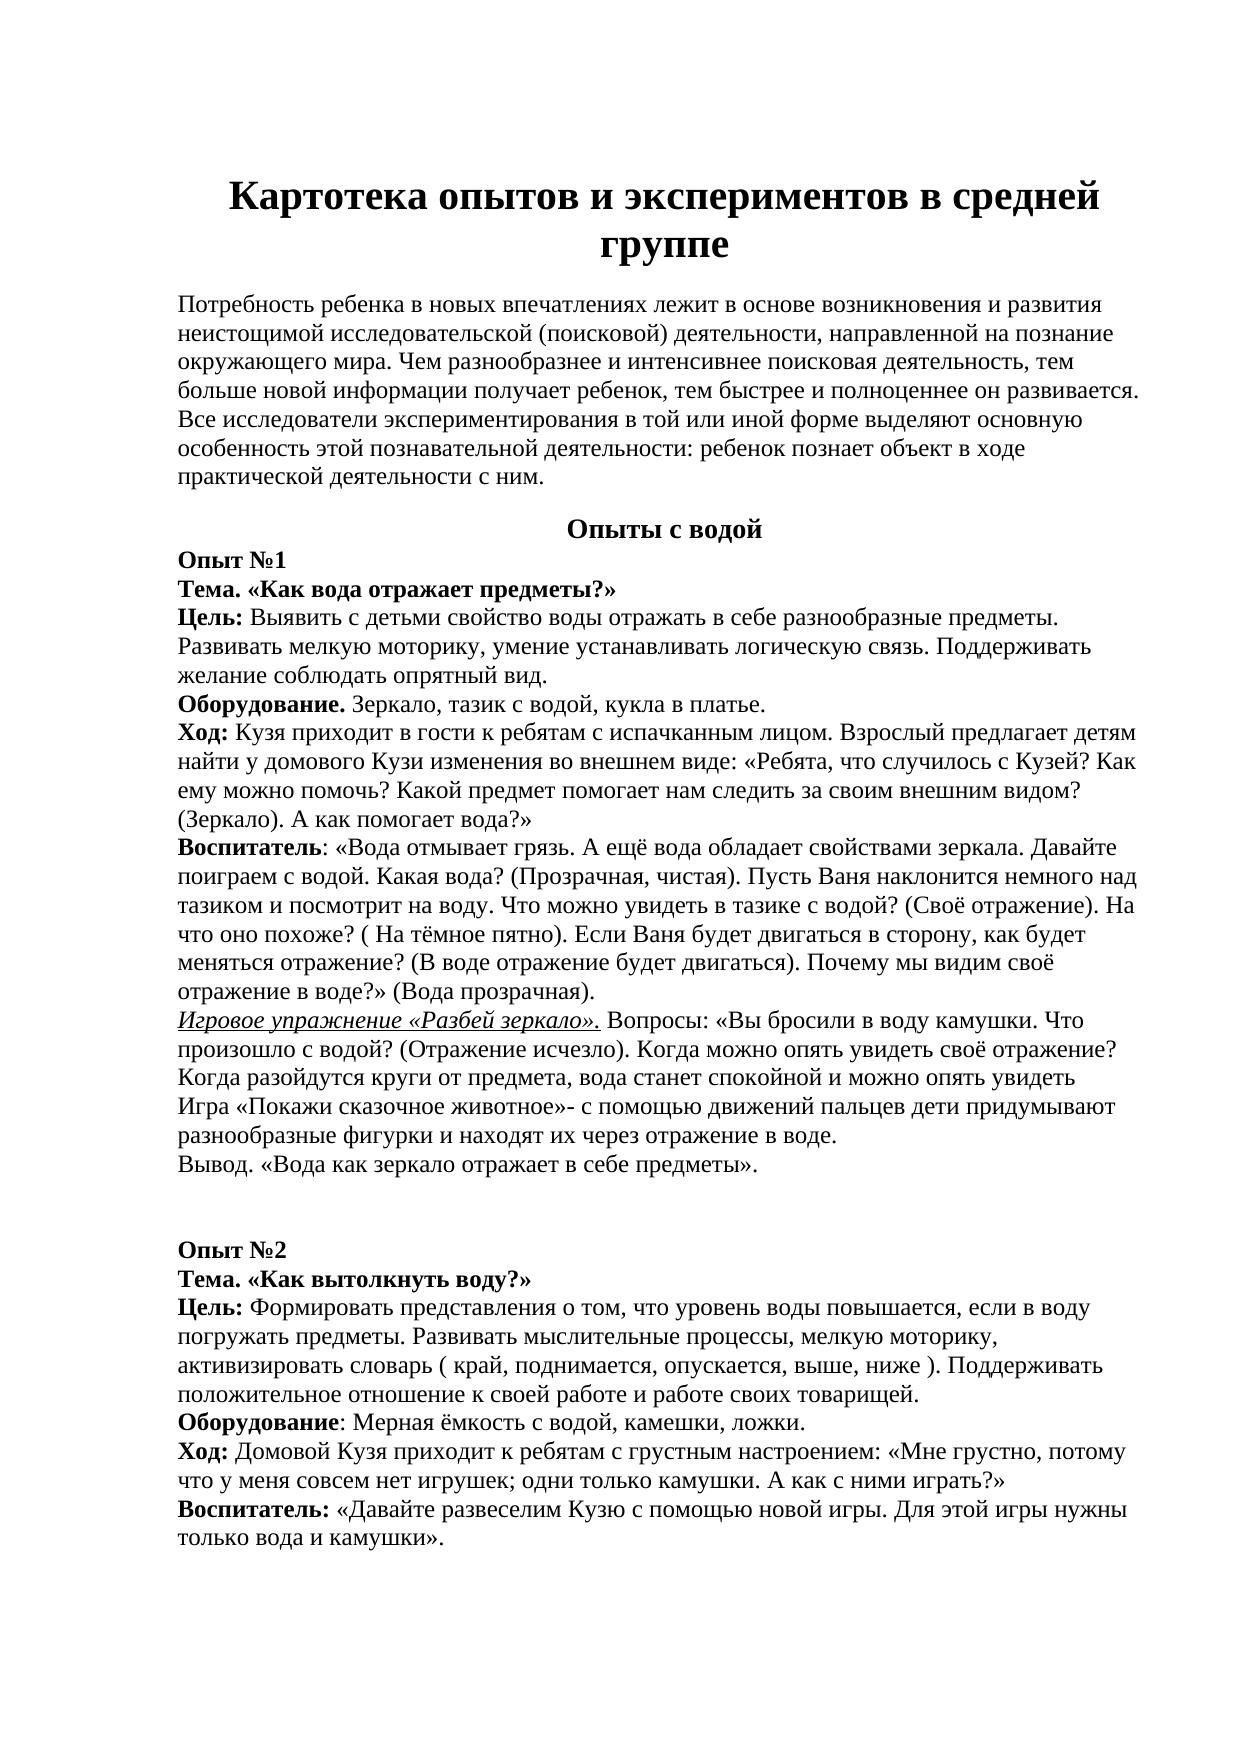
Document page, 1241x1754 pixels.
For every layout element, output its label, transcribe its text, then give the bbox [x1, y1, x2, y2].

text Тема. «Как вытолкнуть воду?» [177, 1264, 1152, 1292]
text Ход: Домовой Кузя приходит к ребятам с грустным настроением: «Мне грустно, потому что у меня совсем нет игрушек; одни только камушки. А как с ними играть?» Воспитатель: «Давайте развеселим Кузю с помощью новой игры. Для этой игры нужны только вода и камушки». [177, 1436, 1152, 1551]
text Опыт №1 [177, 545, 1152, 574]
text Цель: Выявить с детьми свойство воды отражать в себе разнообразные предметы. Развивать мелкую моторику, умение устанавливать логическую связь. Поддерживать желание соблюдать опрятный вид. [177, 602, 1152, 689]
text Ход: Кузя приходит в гости к ребятам с испачканным лицом. Взрослый предлагает детям найти у домового Кузи изменения во внешнем виде: «Ребята, что случилось с Кузей? Как ему можно помочь? Какой предмет помогает нам следить за своим внешним видом? (Зеркало). А как помогает вода?» [177, 717, 1152, 832]
text Тема. «Как вода отражает предметы?» [177, 574, 1152, 602]
text Оборудование. Зеркало, тазик с водой, кукла в платье. [177, 689, 1152, 717]
text Оборудование: Мерная ёмкость с водой, камешки, ложки. [177, 1407, 1152, 1436]
text Картотека опытов и экспериментов в средней группе [177, 171, 1152, 267]
text Воспитатель: «Вода отмывает грязь. А ещё вода обладает свойствами зеркала. Давайте поиграем с водой. Какая вода? (Прозрачная, чистая). Пусть Ваня наклонится немного над тазиком и посмотрит на воду. Что можно увидеть в тазике с водой? (Своё отражение). На что оно похоже? ( На тёмное пятно). Если Ваня будет двигаться в сторону, как будет меняться отражение? (В воде отражение будет двигаться). Почему мы видим своё отражение в воде?» (Вода прозрачная). Игровое упражнение «Разбей зеркало». Вопросы: «Вы бросили в воду камушки. Что произошло с водой? (Отражение исчезло). Когда можно опять увидеть своё отражение? Когда разойдутся круги от предмета, вода станет спокойной и можно опять увидеть Игра «Покажи сказочное животное»- с помощью движений пальцев дети придумывают разнообразные фигурки и находят их через отражение в воде. Вывод. «Вода как зеркало отражает в себе предметы». [177, 832, 1152, 1177]
text Опыты с водой [177, 512, 1152, 545]
text Опыт №2 [177, 1177, 1152, 1264]
text Цель: Формировать представления о том, что уровень воды повышается, если в воду погружать предметы. Развивать мыслительные процессы, мелкую моторику, активизировать словарь ( край, поднимается, опускается, выше, ниже ). Поддерживать положительное отношение к своей работе и работе своих товарищей. [177, 1292, 1152, 1407]
text Потребность ребенка в новых впечатлениях лежит в основе возникновения и развития неистощимой исследовательской (поисковой) деятельности, направленной на познание окружающего мира. Чем разнообразнее и интенсивнее поисковая деятельность, тем больше новой информации получает ребенок, тем быстрее и полноценнее он развивается. Все исследователи экспериментирования в той или иной форме выделяют основную особенность этой познавательной деятельности: ребенок познает объект в ходе практической деятельности с ним. [177, 289, 1152, 490]
